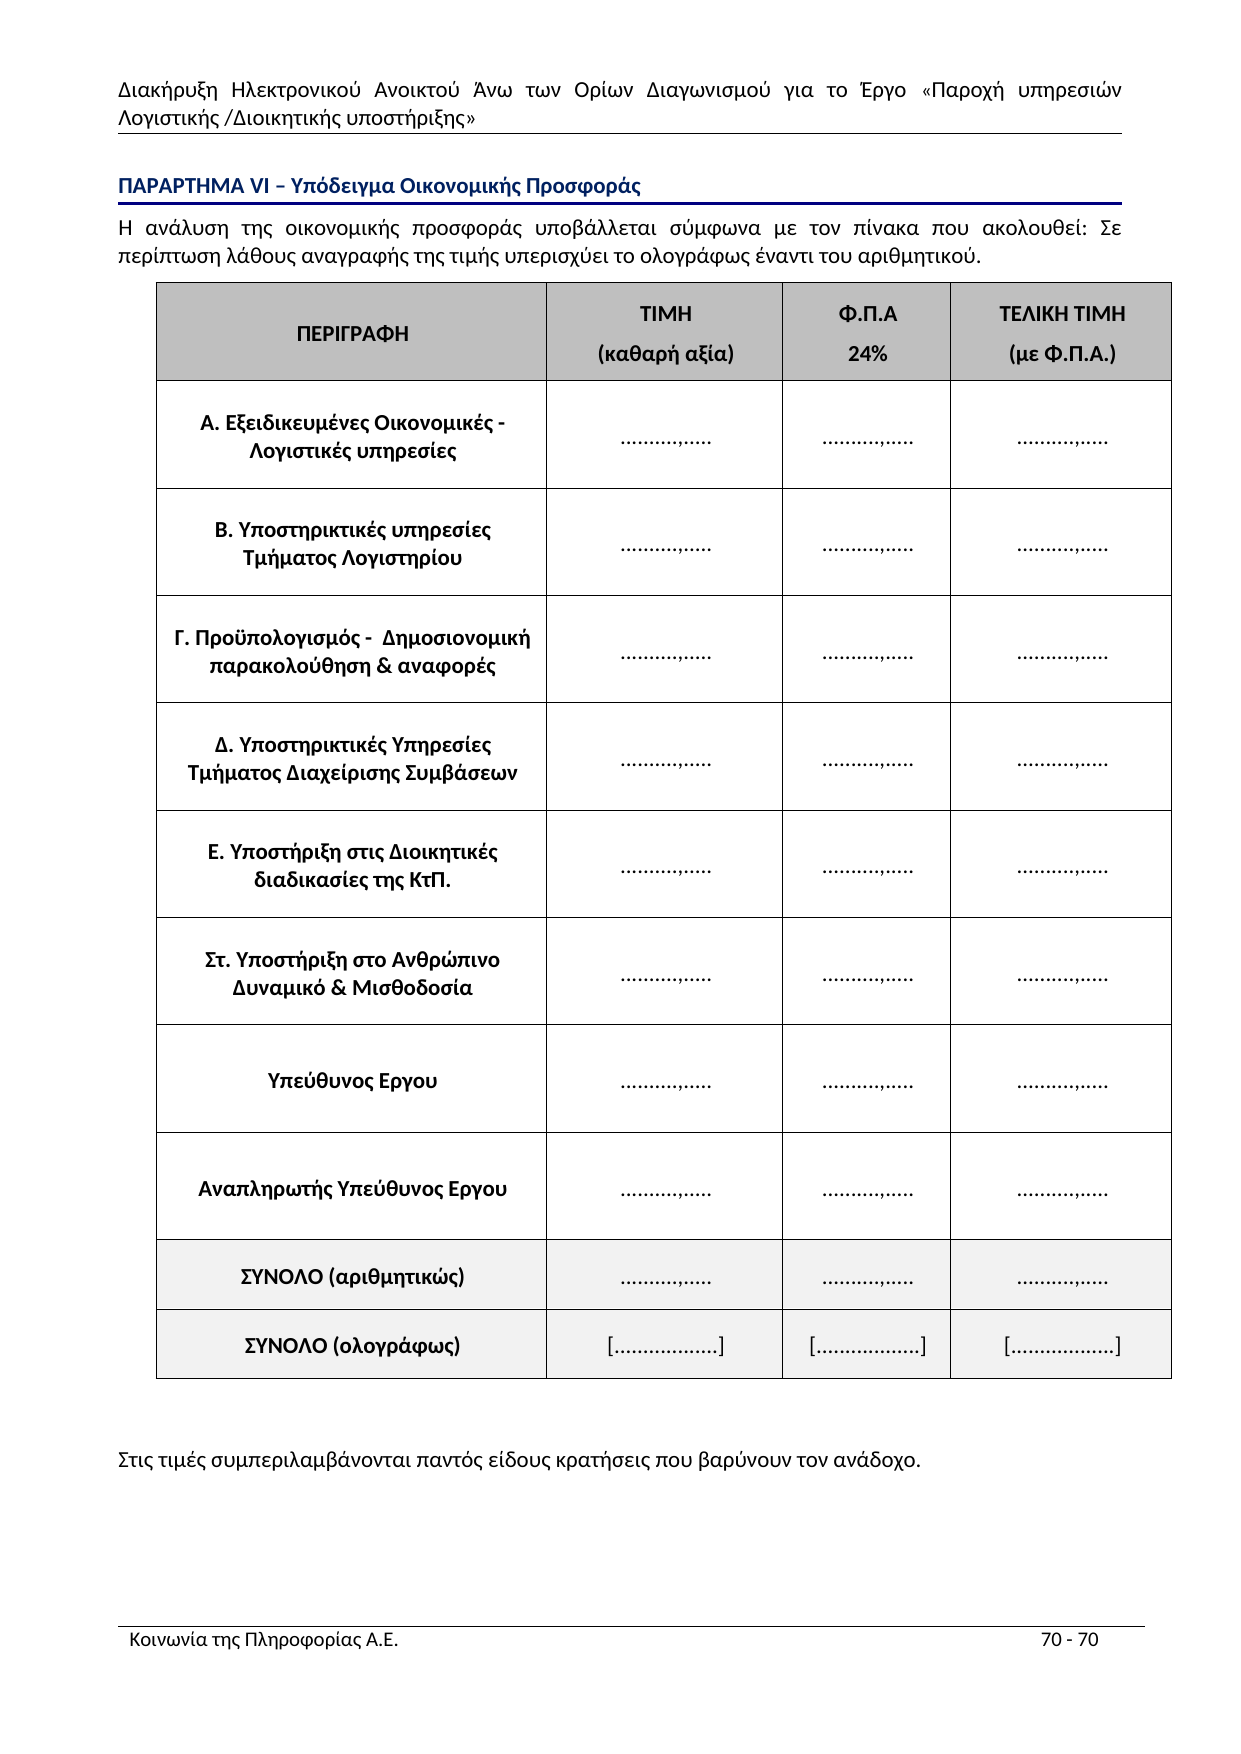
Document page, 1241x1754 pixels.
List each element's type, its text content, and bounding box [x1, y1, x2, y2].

text Η ανάλυση της οικονομικής προσφοράς υποβάλλεται σύμφωνα με τον πίνακα που ακολουθεί: Σε περίπτωση λάθους αναγραφής της τιμής υπερισχύει το ολογράφως έναντι του αριθμητικού. [118, 213, 1123, 269]
table_cell ..........,..... [783, 489, 950, 595]
table_cell ..........,..... [951, 596, 1171, 702]
table_cell Α. Εξειδικευμένες Οικονομικές - Λογιστικές υπηρεσίες [157, 381, 546, 487]
table_cell ..........,..... [783, 596, 950, 702]
table_cell ..........,..... [547, 918, 782, 1024]
table_cell Αναπληρωτής Υπεύθυνος Εργου [157, 1133, 546, 1239]
table_cell ..........,..... [951, 1240, 1171, 1308]
table_cell ..........,..... [783, 811, 950, 917]
table_cell Ε. Υποστήριξη στις Διοικητικές διαδικασίες της ΚτΠ. [157, 811, 546, 917]
subtitle ΠΑΡΑΡΤΗΜΑ VI – Υπόδειγμα Οικονομικής Προσφοράς [118, 172, 1122, 202]
table_cell ΣΥΝΟΛΟ (αριθμητικώς) [157, 1240, 546, 1308]
table_cell Γ. Προϋπολογισμός - Δημοσιονομική παρακολούθηση & αναφορές [157, 596, 546, 702]
table_cell ..........,..... [547, 811, 782, 917]
table_header ΠΕΡΙΓΡΑΦΗ [157, 283, 546, 380]
text Στις τιμές συμπεριλαμβάνονται παντός είδους κρατήσεις που βαρύνουν τον ανάδοχο. [118, 1445, 1123, 1473]
table_cell ..........,..... [783, 1133, 950, 1239]
table_cell ..........,..... [547, 596, 782, 702]
table_cell Β. Υποστηρικτικές υπηρεσίες Τμήματος Λογιστηρίου [157, 489, 546, 595]
table_header Φ.Π.Α 24% [783, 283, 950, 380]
table_cell ..........,..... [547, 1133, 782, 1239]
table_cell ..........,..... [951, 381, 1171, 487]
table_cell ..........,..... [951, 918, 1171, 1024]
table_cell ..........,..... [547, 489, 782, 595]
table_cell ΣΥΝΟΛΟ (ολογράφως) [157, 1310, 546, 1378]
table_cell ..........,..... [783, 1240, 950, 1308]
table_cell ..........,..... [783, 918, 950, 1024]
table_cell ..........,..... [783, 1025, 950, 1132]
table_cell ..........,..... [951, 703, 1171, 809]
table_cell [..................] [951, 1310, 1171, 1378]
table_cell ..........,..... [951, 811, 1171, 917]
table_cell [..................] [783, 1310, 950, 1378]
table_cell ..........,..... [951, 489, 1171, 595]
table_cell ..........,..... [951, 1025, 1171, 1132]
table_cell ..........,..... [951, 1133, 1171, 1239]
table_cell ..........,..... [547, 381, 782, 487]
table_cell ..........,..... [547, 703, 782, 809]
table_header ΤΙΜΗ (καθαρή αξία) [547, 283, 782, 380]
table_cell [..................] [547, 1310, 782, 1378]
table_cell Δ. Υποστηρικτικές Υπηρεσίες Τμήματος Διαχείρισης Συμβάσεων [157, 703, 546, 809]
table_cell ..........,..... [783, 381, 950, 487]
table_cell ..........,..... [783, 703, 950, 809]
table_header ΤΕΛΙΚΗ ΤΙΜΗ (με Φ.Π.Α.) [951, 283, 1171, 380]
table_cell Υπεύθυνος Εργου [157, 1025, 546, 1132]
table_cell ..........,..... [547, 1240, 782, 1308]
table_cell Στ. Υποστήριξη στο Ανθρώπινο Δυναμικό & Μισθοδοσία [157, 918, 546, 1024]
table_cell ..........,..... [547, 1025, 782, 1132]
